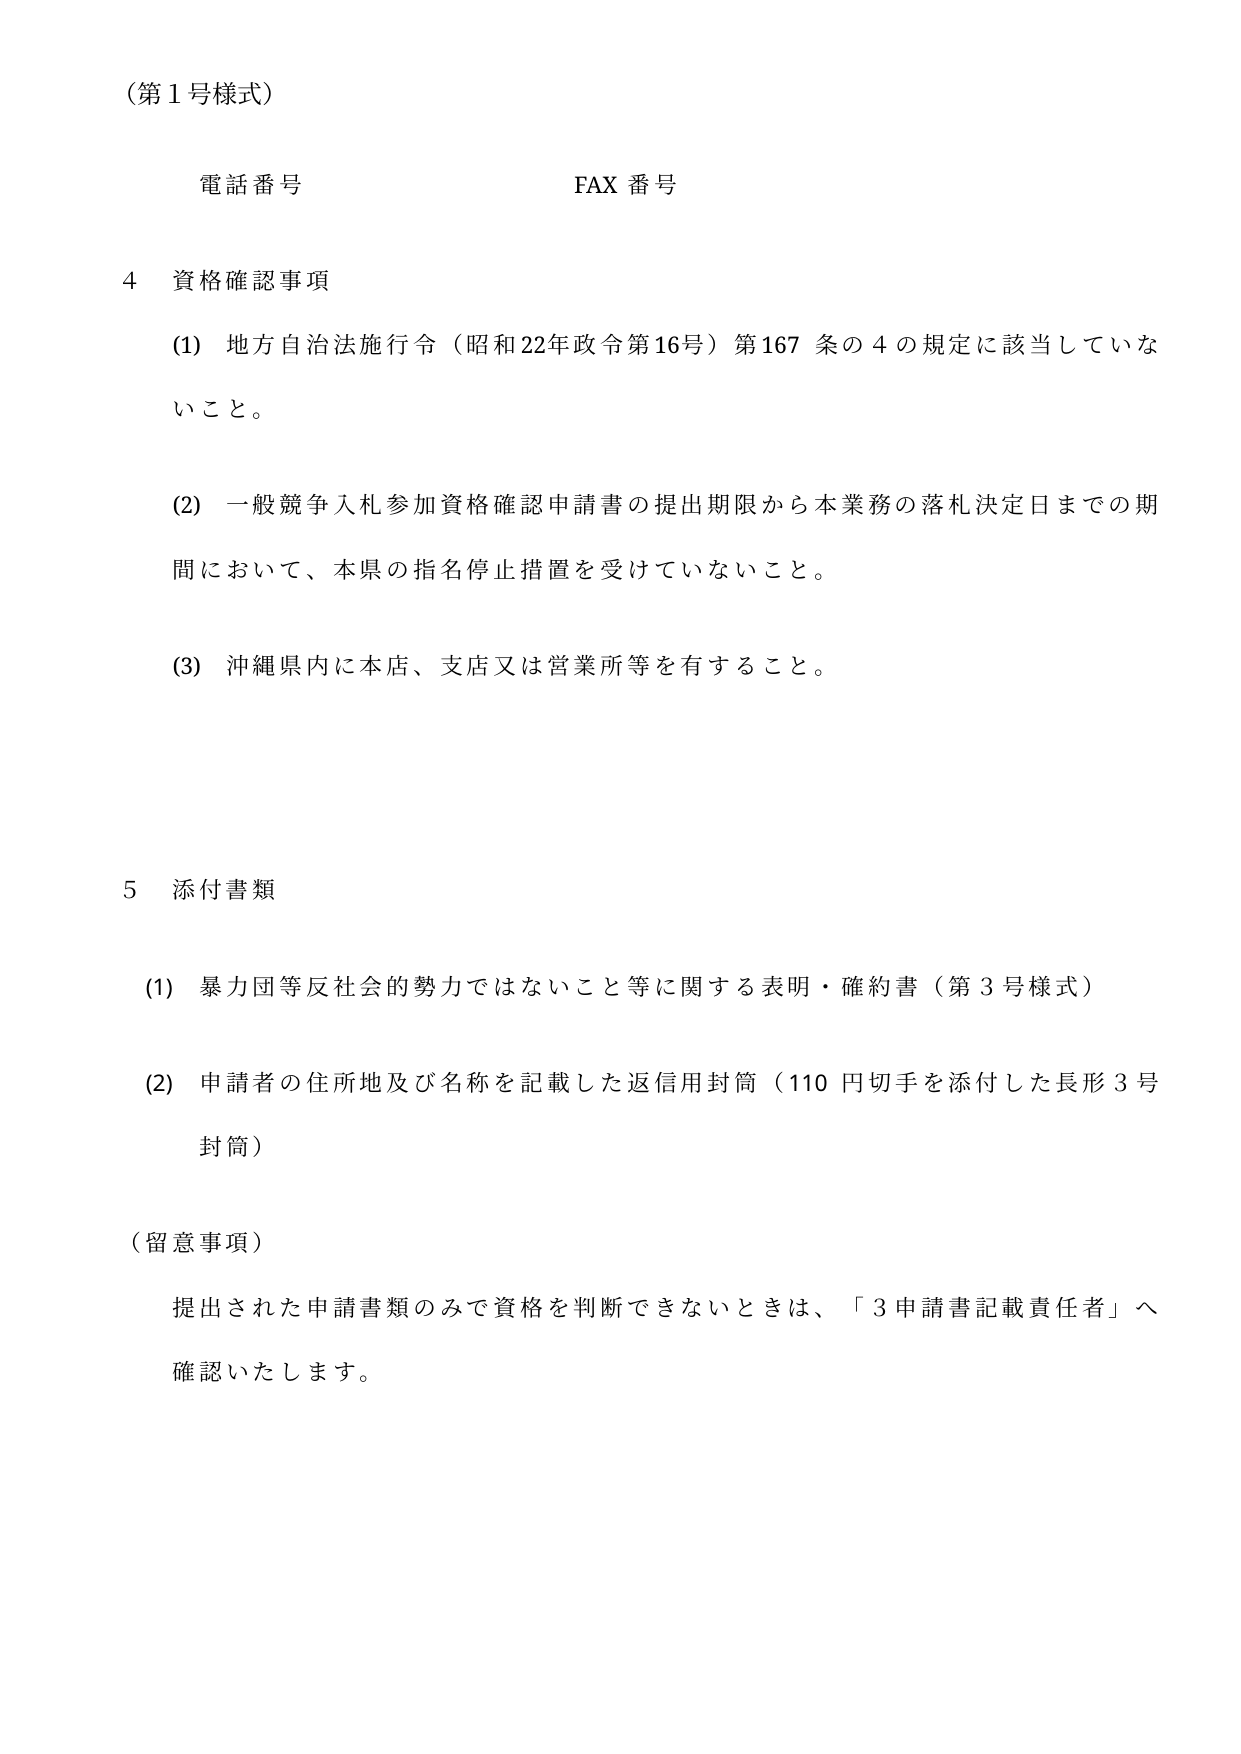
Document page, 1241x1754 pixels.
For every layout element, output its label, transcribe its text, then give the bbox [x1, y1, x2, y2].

text ５ 添付書類 [119, 857, 1163, 921]
list 暴力団等反社会的勢力ではないこと等に関する表明・確約書（第３号様式） [143, 953, 1163, 1017]
text ４ 資格確認事項 [119, 247, 1163, 312]
text (2) 一般競争入札参加資格確認申請書の提出期限から本業務の落札決定日までの期間において、本県の指名停止措置を受けていないこと。 [146, 472, 1163, 600]
text (3) 沖縄県内に本店、支店又は営業所等を有すること。 [146, 632, 1163, 697]
list 申請者の住所地及び名称を記載した返信用封筒（110円切手を添付した長形３号封筒） [143, 1049, 1163, 1178]
text 提出された申請書類のみで資格を判断できないときは、「３申請書記載責任者」へ確認いたします。 [119, 1274, 1163, 1402]
text 電話番号 FAX番号 [119, 151, 1163, 215]
text （留意事項） [119, 1210, 1163, 1274]
text (1) 地方自治法施行令（昭和22年政令第16号）第167条の４の規定に該当していないこと。 [146, 312, 1163, 440]
